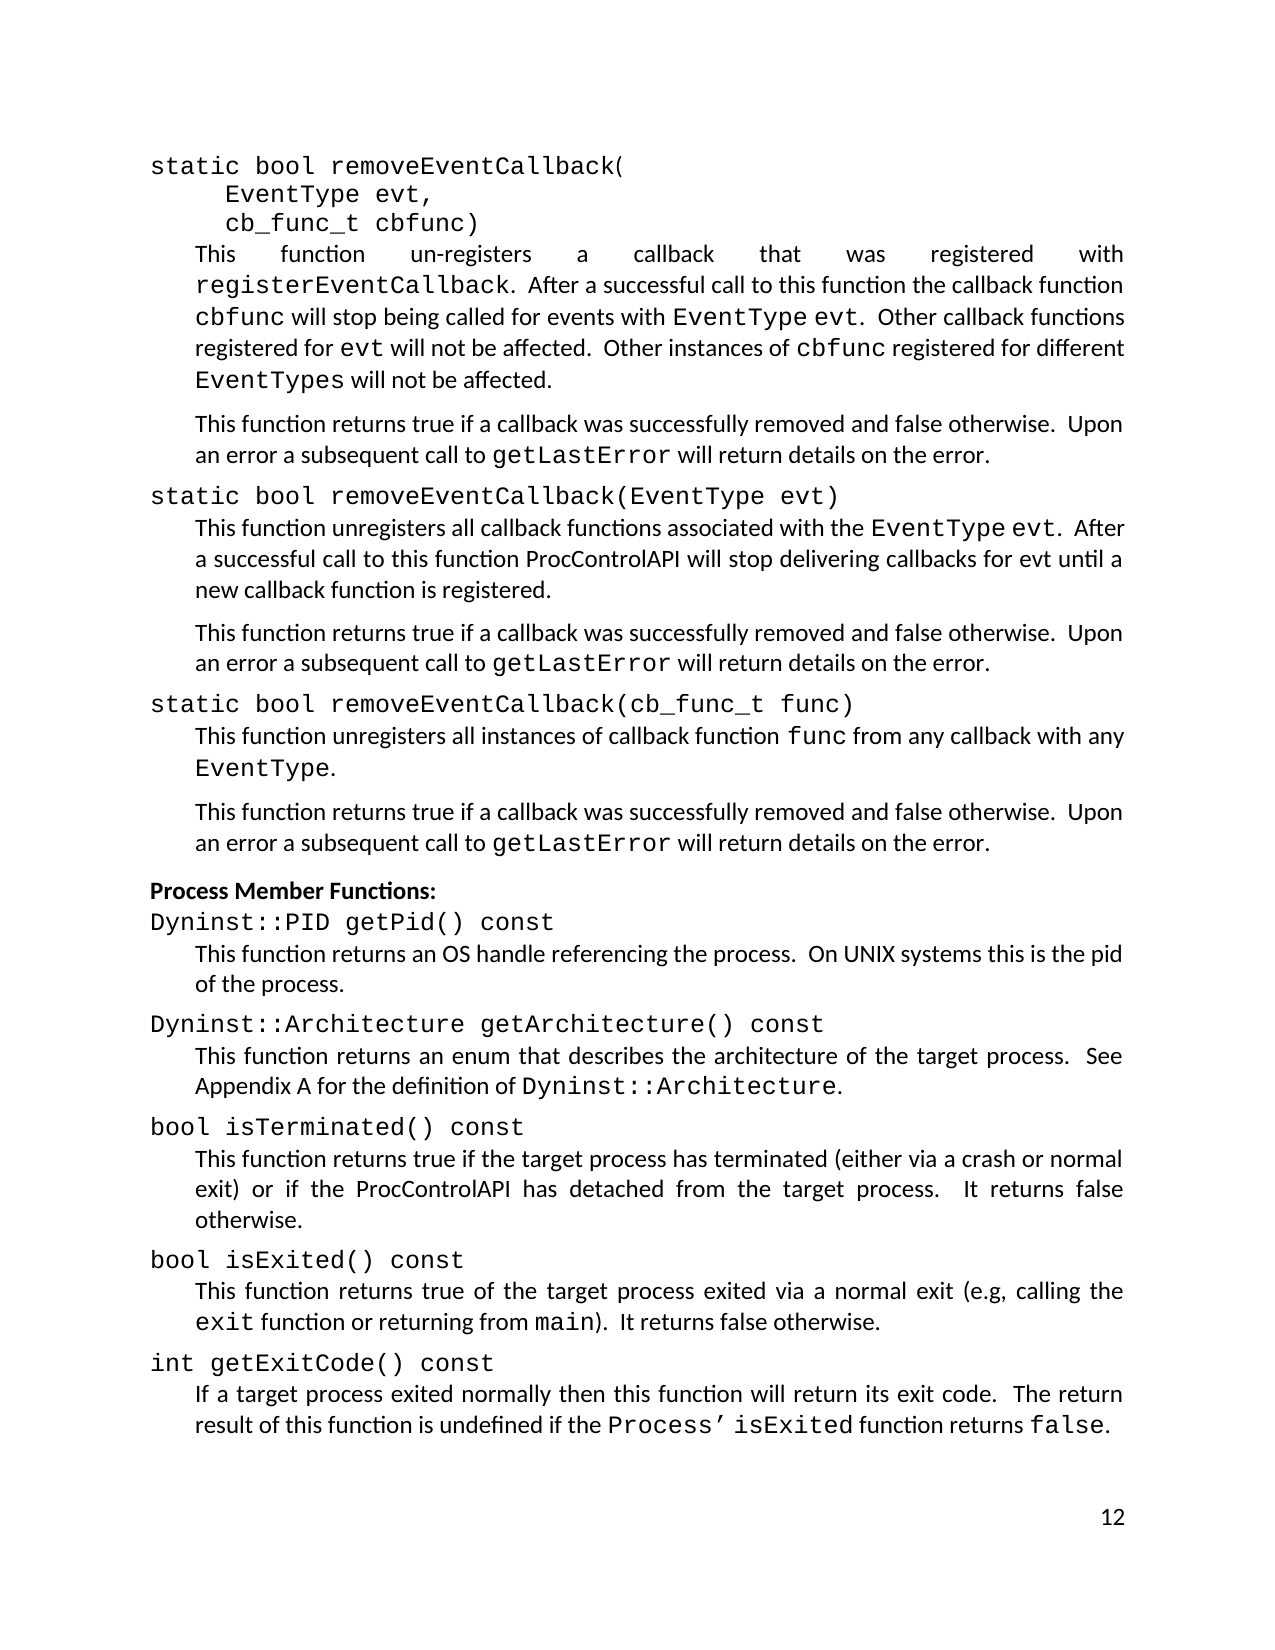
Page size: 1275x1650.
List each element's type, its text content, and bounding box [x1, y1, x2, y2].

text int getExitCode() const [150, 1350, 1125, 1379]
text This function returns an OS handle referencing the process. On UNIX systems this is the pid of the process. [195, 938, 1125, 999]
text EventType evt, [150, 182, 1125, 210]
text static bool removeEventCallback(cb_func_t func) [150, 692, 1125, 720]
text This function returns true if a callback was successfully removed and false otherwise. Upon an error a subsequent call to getLastError will return details on the error. [195, 617, 1125, 679]
text This function unregisters all callback functions associated with the EventType evt. After a successful call to this function ProcControlAPI will stop delivering callbacks for evt until a new callback function is registered. [195, 512, 1125, 604]
text Dyninst::PID getPid() const [150, 910, 1125, 938]
text This function returns true if the target process has terminated (either via a crash or normal exit) or if the ProcControlAPI has detached from the target process. It returns false otherwise. [195, 1143, 1125, 1235]
text cb_func_t cbfunc) [225, 210, 1125, 238]
text Dyninst::Architecture getArchitecture() const [150, 1012, 1125, 1040]
text If a target process exited normally then this function will return its exit code. The return result of this function is undefined if the Process’ isExited function returns false. [195, 1379, 1125, 1441]
text This function returns true if a callback was successfully removed and false otherwise. Upon an error a subsequent call to getLastError will return details on the error. [195, 408, 1125, 471]
text This function un-registers a callback that was registered with registerEventCallback. After a successful call to this function the callback function cbfunc will stop being called for events with EventType evt. Other callback functions registered for evt will not be affected. Other instances of cbfunc registered for different EventTypes will not be affected. [195, 238, 1125, 396]
text bool isExited() const [150, 1247, 1125, 1276]
text This function returns an enum that describes the architecture of the target process. See Appendix A for the definition of Dyninst::Architecture. [195, 1040, 1125, 1102]
text bool isTerminated() const [150, 1115, 1125, 1143]
subtitle Process Member Functions: [150, 875, 1125, 906]
text static bool removeEventCallback(EventType evt) [150, 483, 1125, 512]
text This function returns true of the target process exited via a normal exit (e.g, calling the exit function or returning from main). It returns false otherwise. [195, 1276, 1125, 1338]
text static bool removeEventCallback( [150, 150, 1125, 182]
text This function unregisters all instances of callback function func from any callback with any EventType. [195, 720, 1125, 784]
text This function returns true if a callback was successfully removed and false otherwise. Upon an error a subsequent call to getLastError will return details on the error. [195, 796, 1125, 858]
